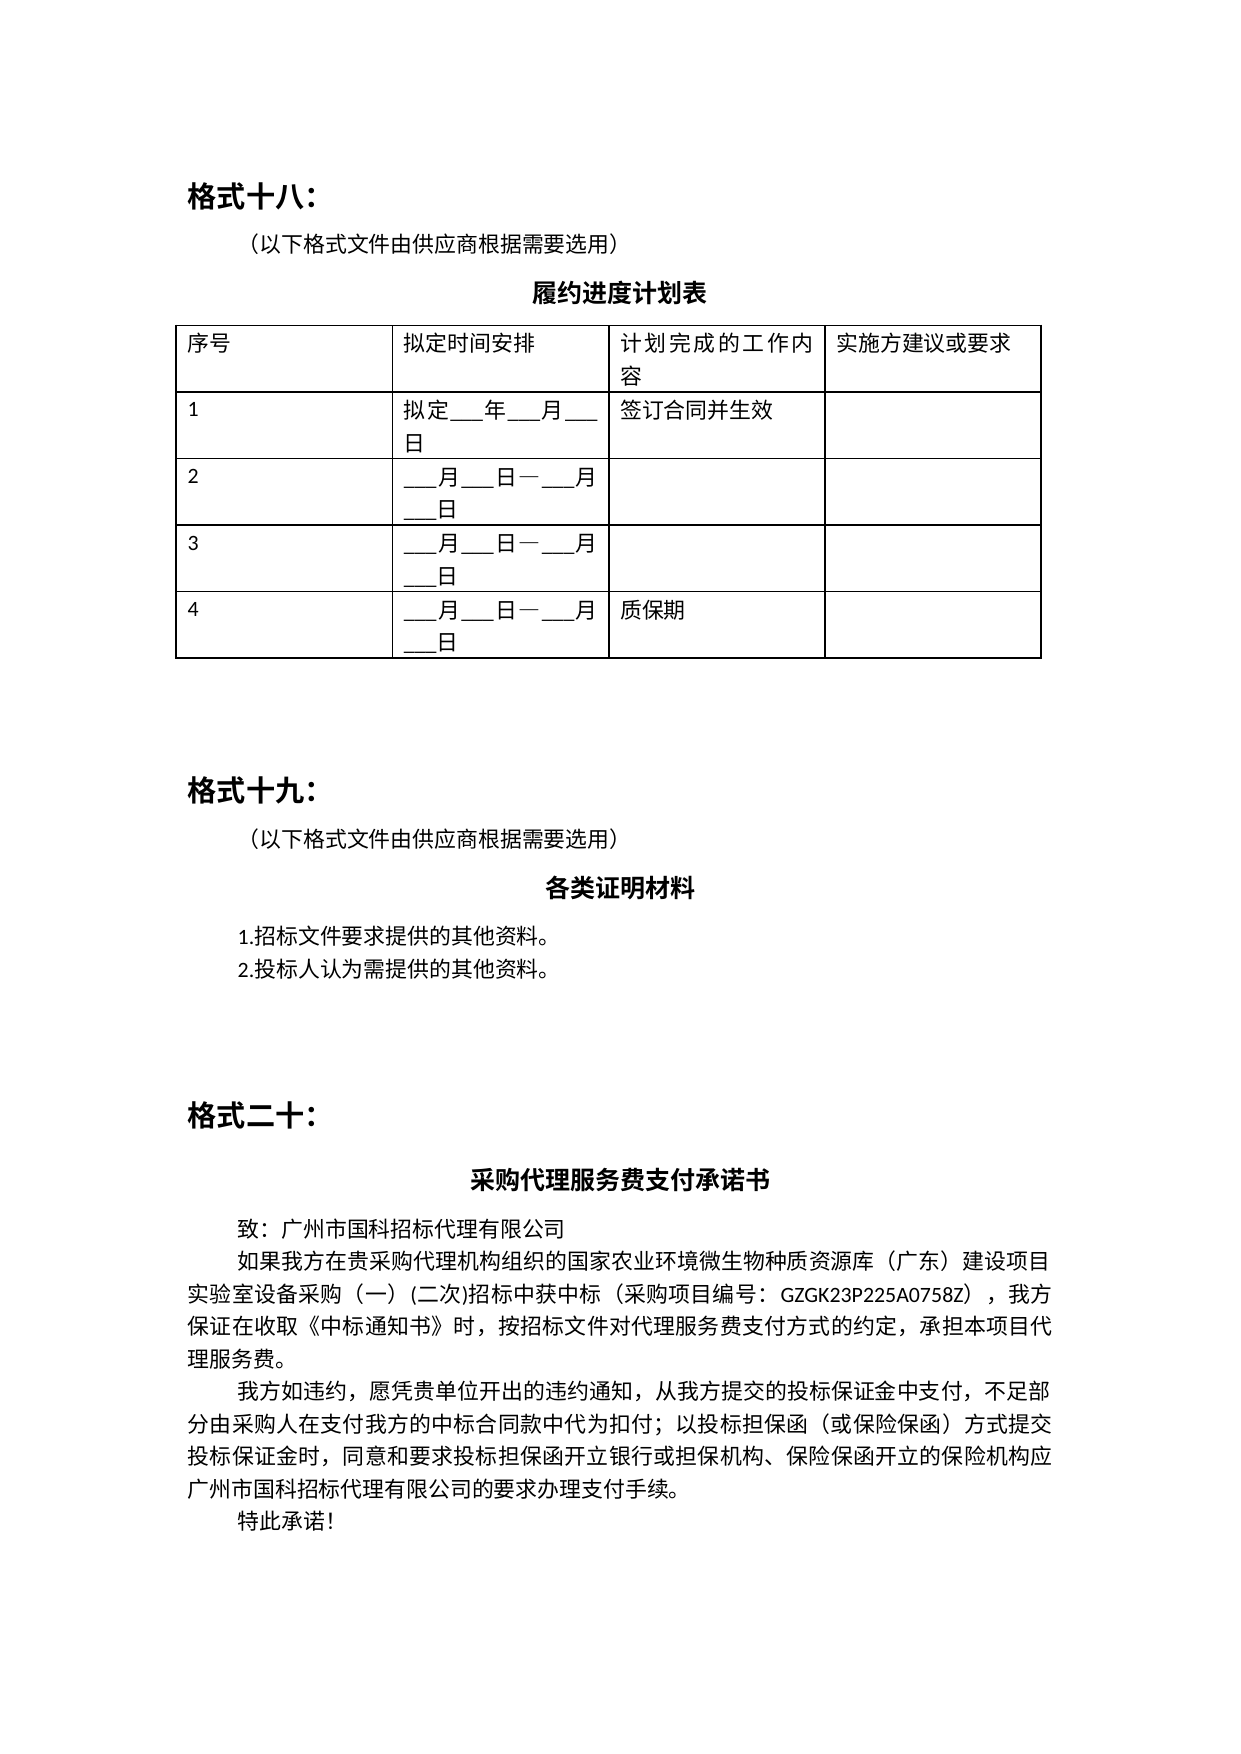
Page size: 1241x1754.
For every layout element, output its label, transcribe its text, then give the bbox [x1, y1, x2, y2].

text （以下格式文件由供应商根据需要选用） [187, 821, 1053, 854]
table_header 拟定时间安排 [393, 326, 608, 391]
table_cell 2 [177, 459, 392, 524]
table_cell 4 [177, 592, 392, 657]
text 1.招标文件要求提供的其他资料。 [187, 919, 1053, 951]
table_cell 1 [177, 393, 392, 458]
table_cell [826, 393, 1040, 458]
table_header 实施方建议或要求 [826, 326, 1040, 391]
text 2.投标人认为需提供的其他资料。 [187, 951, 1053, 984]
text 我方如违约，愿凭贵单位开出的违约通知，从我方提交的投标保证金中支付，不足部分由采购人在支付我方的中标合同款中代为扣付；以投标担保函（或保险保函）方式提交投标保证金时，同意和要求投标担保函开立银行或担保机构、保险保函开立的保险机构应广州市国科招标代理有限公司的要求办理支付手续。 [187, 1374, 1053, 1504]
table_header 计划完成的工作内容 [610, 326, 824, 391]
text 格式十八： [187, 162, 1053, 227]
text 致：广州市国科招标代理有限公司 [187, 1211, 1053, 1244]
text 采购代理服务费支付承诺书 [187, 1146, 1053, 1211]
table_cell 质保期 [610, 592, 824, 657]
table_cell 拟定___年___月___日 [393, 393, 608, 458]
table_cell 签订合同并生效 [610, 393, 824, 458]
table_cell [610, 459, 824, 524]
text 特此承诺！ [187, 1504, 1053, 1536]
table_cell [826, 592, 1040, 657]
table_cell [826, 459, 1040, 524]
table_cell ___月___日—___月___日 [393, 526, 608, 591]
text 格式二十： [187, 1081, 1053, 1146]
text 履约进度计划表 [187, 259, 1053, 324]
text 格式十九： [187, 756, 1053, 821]
table_cell [826, 526, 1040, 591]
text 各类证明材料 [187, 854, 1053, 919]
text 如果我方在贵采购代理机构组织的国家农业环境微生物种质资源库（广东）建设项目实验室设备采购（一）(二次)招标中获中标（采购项目编号：GZGK23P225A0758Z），我方保证在收取《中标通知书》时，按招标文件对代理服务费支付方式的约定，承担本项目代理服务费。 [187, 1244, 1053, 1374]
table_cell ___月___日—___月___日 [393, 592, 608, 657]
table_header 序号 [177, 326, 392, 391]
table_cell 3 [177, 526, 392, 591]
table_cell [610, 526, 824, 591]
table_cell ___月___日—___月___日 [393, 459, 608, 524]
text （以下格式文件由供应商根据需要选用） [187, 227, 1053, 259]
